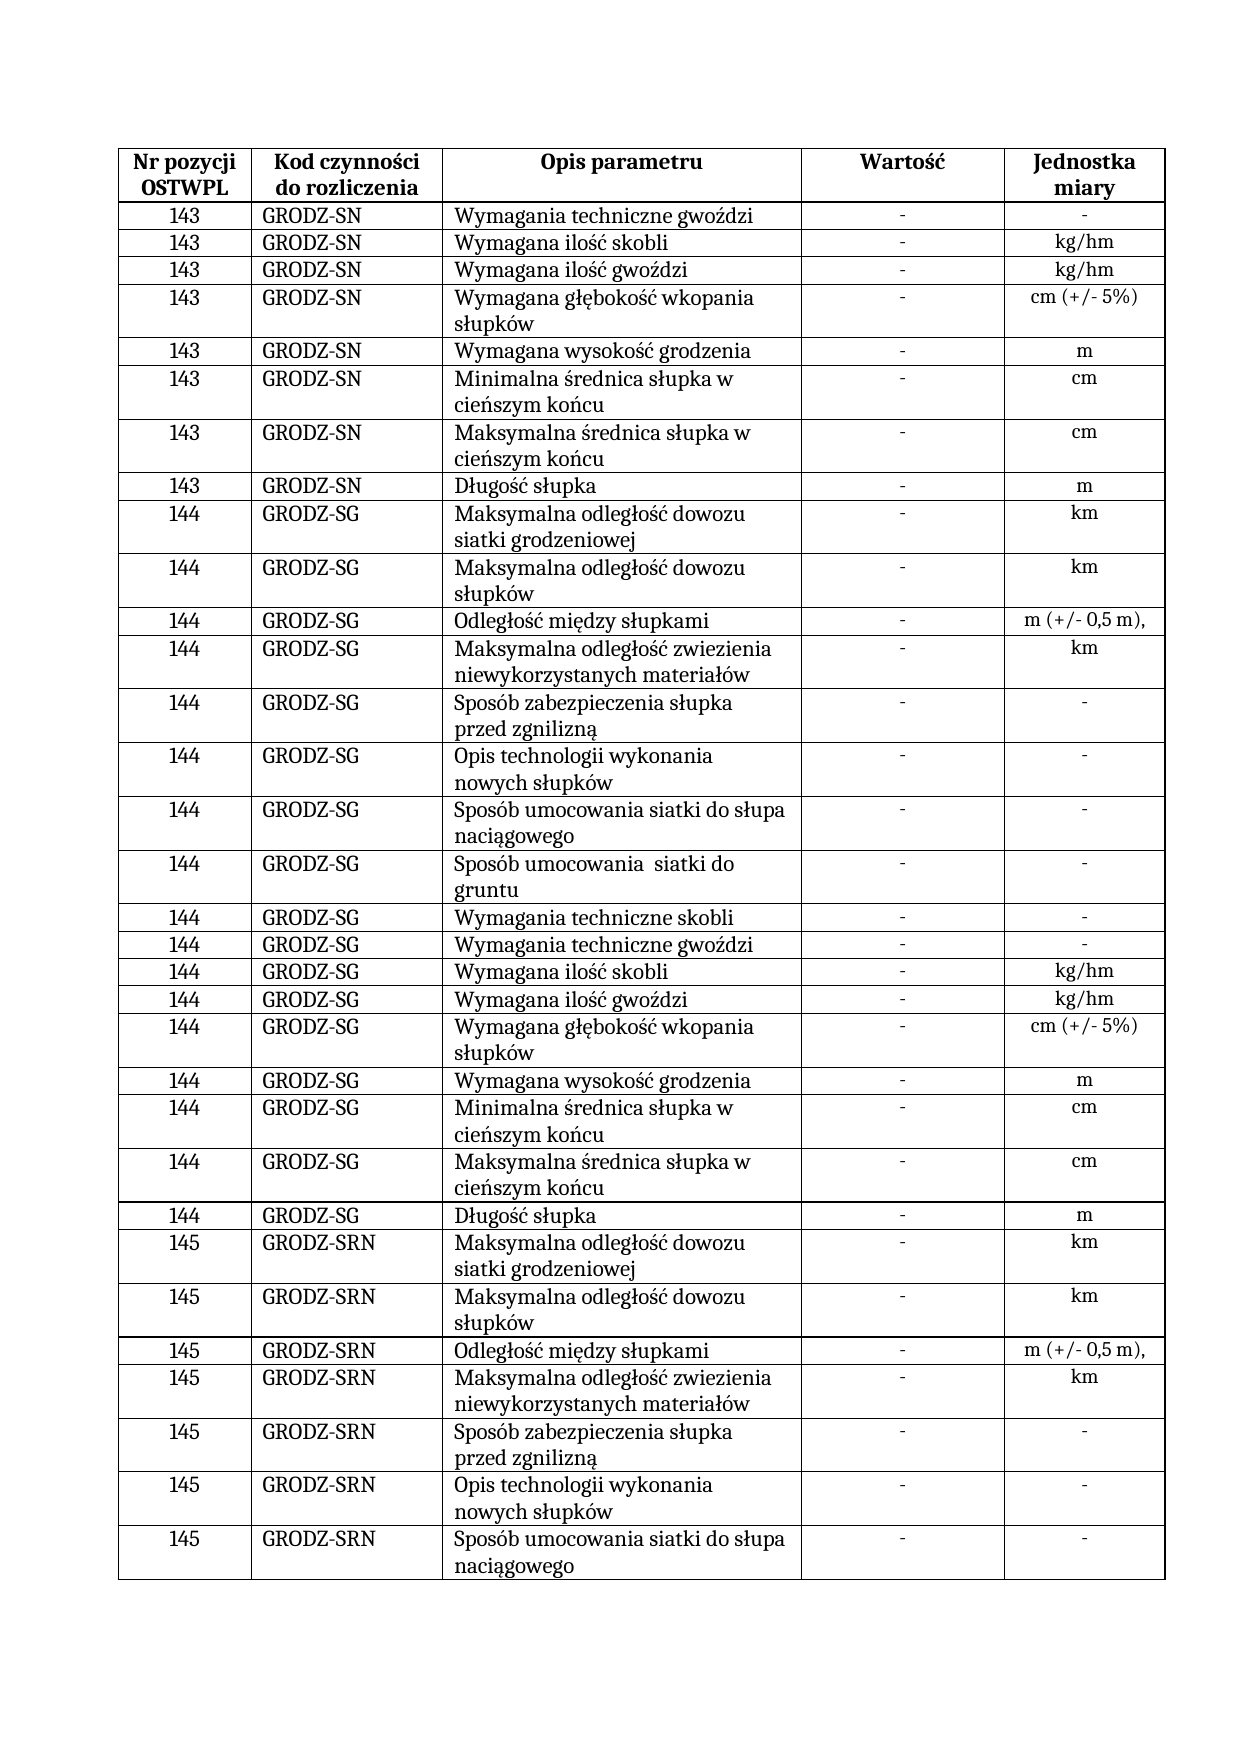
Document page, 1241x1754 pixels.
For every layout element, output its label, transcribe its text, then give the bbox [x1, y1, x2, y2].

table_cell GRODZ-SG [252, 797, 442, 849]
table_cell GRODZ-SG [252, 689, 442, 742]
table_cell Długość słupka [443, 1203, 801, 1229]
table_cell 144 [119, 501, 251, 553]
table_cell GRODZ-SG [252, 1068, 442, 1094]
table_cell Maksymalna odległość zwiezienia niewykorzystanych materiałów [443, 1365, 801, 1417]
table_cell km [1005, 636, 1164, 688]
table_cell GRODZ-SN [252, 420, 442, 472]
table_cell - [1005, 797, 1164, 849]
table_header Wartość [802, 149, 1004, 201]
table_cell - [802, 366, 1004, 418]
table_cell GRODZ-SG [252, 743, 442, 796]
table_cell 145 [119, 1284, 251, 1336]
table_cell cm (+/- 5%) [1005, 1014, 1164, 1067]
table_cell 144 [119, 554, 251, 607]
table_cell m (+/- 0,5 m), [1005, 1338, 1164, 1364]
table_cell GRODZ-SN [252, 203, 442, 229]
table_cell 144 [119, 1149, 251, 1201]
table_cell Wymagana wysokość grodzenia [443, 338, 801, 365]
table_cell Długość słupka [443, 473, 801, 499]
table_cell Maksymalna średnica słupka w cieńszym końcu [443, 1149, 801, 1201]
table_cell 144 [119, 959, 251, 985]
table_cell 144 [119, 689, 251, 742]
table_cell kg/hm [1005, 986, 1164, 1013]
table_cell m [1005, 338, 1164, 365]
table_cell GRODZ-SRN [252, 1338, 442, 1364]
table_cell 144 [119, 636, 251, 688]
table_cell 143 [119, 257, 251, 283]
table_cell GRODZ-SG [252, 636, 442, 688]
table_cell - [802, 1068, 1004, 1094]
table_cell - [802, 608, 1004, 634]
table_cell GRODZ-SRN [252, 1365, 442, 1417]
table_cell Maksymalna odległość dowozu słupków [443, 1284, 801, 1336]
table_cell 144 [119, 851, 251, 903]
table_cell - [1005, 904, 1164, 931]
table_cell GRODZ-SN [252, 366, 442, 418]
table_cell - [802, 473, 1004, 499]
table_cell km [1005, 554, 1164, 607]
table_cell 144 [119, 1014, 251, 1067]
table_cell Sposób umocowania siatki do słupa naciągowego [443, 797, 801, 849]
table_cell km [1005, 501, 1164, 553]
table_header Jednostka miary [1005, 149, 1164, 201]
table_cell - [802, 1526, 1004, 1579]
table_cell GRODZ-SG [252, 1014, 442, 1067]
table_cell - [802, 689, 1004, 742]
table_cell GRODZ-SG [252, 501, 442, 553]
table_cell GRODZ-SRN [252, 1419, 442, 1471]
table_cell GRODZ-SRN [252, 1284, 442, 1336]
table_cell Maksymalna odległość dowozu siatki grodzeniowej [443, 501, 801, 553]
table_cell kg/hm [1005, 230, 1164, 256]
table_cell Maksymalna odległość zwiezienia niewykorzystanych materiałów [443, 636, 801, 688]
table_cell Wymagania techniczne gwoździ [443, 932, 801, 958]
table_cell - [802, 904, 1004, 931]
table_cell GRODZ-SRN [252, 1472, 442, 1525]
table_cell Sposób umocowania siatki do słupa naciągowego [443, 1526, 801, 1579]
table_header Nr pozycji OSTWPL [119, 149, 251, 201]
table_cell cm (+/- 5%) [1005, 285, 1164, 337]
table_cell 144 [119, 797, 251, 849]
table_cell - [802, 1365, 1004, 1417]
table_cell - [1005, 1472, 1164, 1525]
table_cell 145 [119, 1419, 251, 1471]
table_cell kg/hm [1005, 257, 1164, 283]
table_cell m [1005, 1068, 1164, 1094]
table_cell 145 [119, 1526, 251, 1579]
table_cell GRODZ-SG [252, 959, 442, 985]
table_cell 144 [119, 1068, 251, 1094]
table_cell 144 [119, 932, 251, 958]
table_cell - [1005, 743, 1164, 796]
table_cell GRODZ-SN [252, 230, 442, 256]
table_cell Sposób umocowania siatki do gruntu [443, 851, 801, 903]
table_cell - [802, 554, 1004, 607]
table_cell GRODZ-SN [252, 285, 442, 337]
table_cell 144 [119, 986, 251, 1013]
table_cell m [1005, 1203, 1164, 1229]
table_cell Opis technologii wykonania nowych słupków [443, 1472, 801, 1525]
table_cell Wymagania techniczne skobli [443, 904, 801, 931]
table_cell 143 [119, 230, 251, 256]
table_cell - [802, 1149, 1004, 1201]
table_cell - [802, 285, 1004, 337]
table_cell - [802, 1095, 1004, 1148]
table_cell - [802, 797, 1004, 849]
table_cell - [802, 1014, 1004, 1067]
table_cell 143 [119, 473, 251, 499]
table_cell - [802, 420, 1004, 472]
table_cell - [1005, 689, 1164, 742]
table_cell - [802, 636, 1004, 688]
table_cell GRODZ-SN [252, 473, 442, 499]
table_cell GRODZ-SG [252, 554, 442, 607]
table_cell GRODZ-SG [252, 851, 442, 903]
table_cell 144 [119, 1203, 251, 1229]
table_cell GRODZ-SN [252, 257, 442, 283]
table_cell - [802, 932, 1004, 958]
table_cell Wymagana ilość skobli [443, 230, 801, 256]
table_cell 145 [119, 1230, 251, 1283]
table_cell - [802, 338, 1004, 365]
table_cell Maksymalna średnica słupka w cieńszym końcu [443, 420, 801, 472]
table_cell GRODZ-SG [252, 608, 442, 634]
table_cell 145 [119, 1472, 251, 1525]
table_cell - [802, 230, 1004, 256]
table_cell GRODZ-SG [252, 932, 442, 958]
table_cell Wymagana głębokość wkopania słupków [443, 285, 801, 337]
table_cell 144 [119, 608, 251, 634]
table_cell Sposób zabezpieczenia słupka przed zgnilizną [443, 1419, 801, 1471]
table_cell - [1005, 932, 1164, 958]
table_header Kod czynności do rozliczenia [252, 149, 442, 201]
table_cell Sposób zabezpieczenia słupka przed zgnilizną [443, 689, 801, 742]
table_cell cm [1005, 1095, 1164, 1148]
table_cell Wymagana ilość gwoździ [443, 986, 801, 1013]
table_cell - [802, 203, 1004, 229]
table_cell - [1005, 203, 1164, 229]
table_cell cm [1005, 1149, 1164, 1201]
table_cell km [1005, 1230, 1164, 1283]
table_cell 143 [119, 338, 251, 365]
table_cell Minimalna średnica słupka w cieńszym końcu [443, 366, 801, 418]
table_cell 143 [119, 285, 251, 337]
table_cell - [802, 986, 1004, 1013]
table_cell - [802, 1419, 1004, 1471]
table_cell km [1005, 1284, 1164, 1336]
table_cell 143 [119, 420, 251, 472]
table_cell m [1005, 473, 1164, 499]
table_cell Odległość między słupkami [443, 608, 801, 634]
table_cell - [802, 1338, 1004, 1364]
table_cell 145 [119, 1338, 251, 1364]
table_cell - [802, 1284, 1004, 1336]
table_cell 144 [119, 1095, 251, 1148]
table_cell - [802, 1203, 1004, 1229]
table_header Opis parametru [443, 149, 801, 201]
table_cell m (+/- 0,5 m), [1005, 608, 1164, 634]
table_cell GRODZ-SRN [252, 1526, 442, 1579]
table_cell Odległość między słupkami [443, 1338, 801, 1364]
table_cell 145 [119, 1365, 251, 1417]
table_cell Wymagana głębokość wkopania słupków [443, 1014, 801, 1067]
table_cell - [802, 257, 1004, 283]
table_cell GRODZ-SN [252, 338, 442, 365]
table_cell - [802, 743, 1004, 796]
table_cell cm [1005, 366, 1164, 418]
table_cell 144 [119, 743, 251, 796]
table_cell 144 [119, 904, 251, 931]
table_cell Maksymalna odległość dowozu słupków [443, 554, 801, 607]
table_cell GRODZ-SRN [252, 1230, 442, 1283]
table_cell km [1005, 1365, 1164, 1417]
table_cell 143 [119, 366, 251, 418]
table_cell GRODZ-SG [252, 1203, 442, 1229]
table_cell Wymagana ilość gwoździ [443, 257, 801, 283]
table_cell cm [1005, 420, 1164, 472]
table_cell Wymagania techniczne gwoździ [443, 203, 801, 229]
table_cell GRODZ-SG [252, 1149, 442, 1201]
table_cell - [1005, 1526, 1164, 1579]
table_cell - [802, 851, 1004, 903]
table_cell Wymagana wysokość grodzenia [443, 1068, 801, 1094]
table_cell - [1005, 1419, 1164, 1471]
table_cell 143 [119, 203, 251, 229]
table_cell - [1005, 851, 1164, 903]
table_cell kg/hm [1005, 959, 1164, 985]
table_cell - [802, 501, 1004, 553]
table_cell GRODZ-SG [252, 986, 442, 1013]
table_cell GRODZ-SG [252, 1095, 442, 1148]
table_cell - [802, 959, 1004, 985]
table_cell Opis technologii wykonania nowych słupków [443, 743, 801, 796]
table_cell - [802, 1230, 1004, 1283]
table_cell Minimalna średnica słupka w cieńszym końcu [443, 1095, 801, 1148]
table_cell Wymagana ilość skobli [443, 959, 801, 985]
table_cell Maksymalna odległość dowozu siatki grodzeniowej [443, 1230, 801, 1283]
table_cell - [802, 1472, 1004, 1525]
table_cell GRODZ-SG [252, 904, 442, 931]
